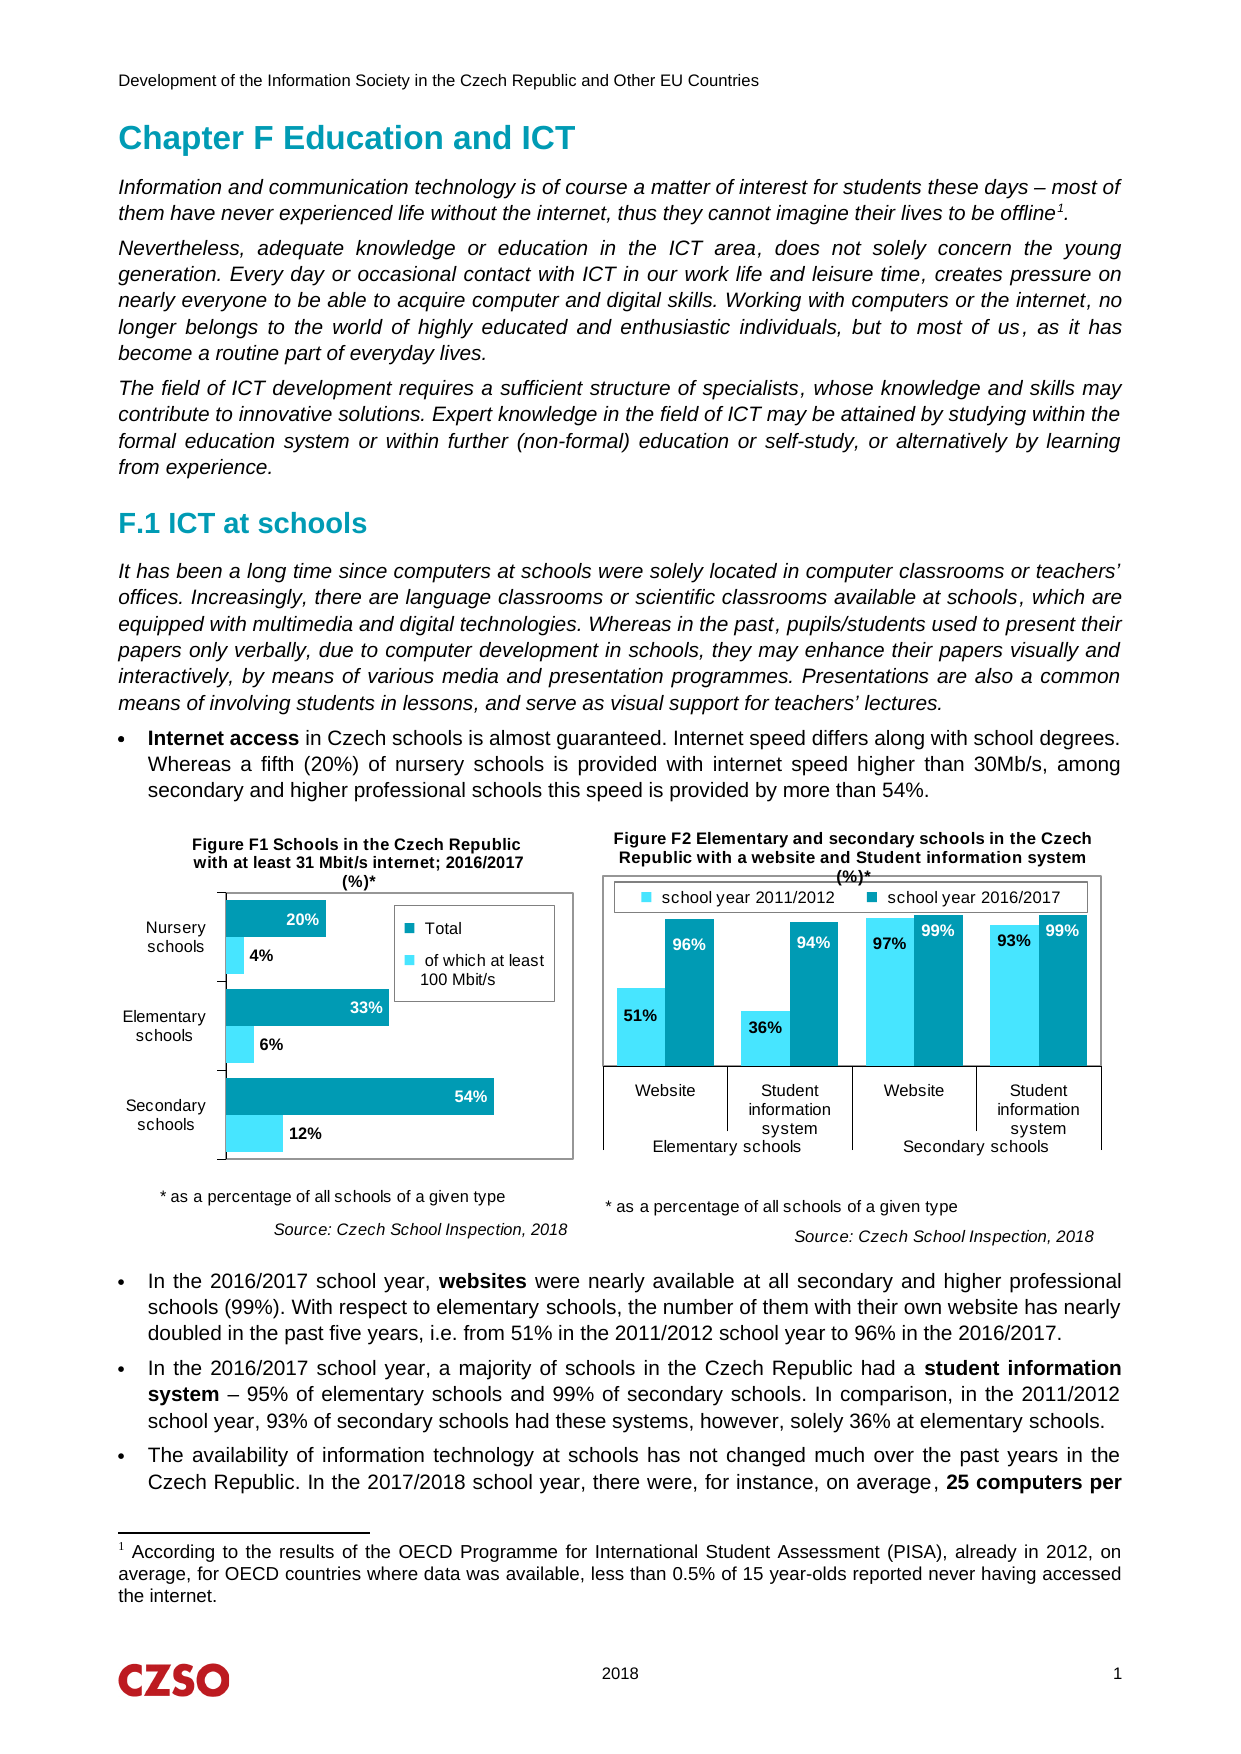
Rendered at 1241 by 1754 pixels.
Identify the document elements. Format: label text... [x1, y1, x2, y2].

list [118, 1443, 1122, 1493]
subtitle F.1 ICT at schools [118, 506, 1122, 540]
subtitle Chapter F Education and ICT [118, 118, 1122, 157]
text Information and communication technology is of course a matter of interest for students these days – most of them have never experienced life without the internet, thus they cannot imagine their lives to be offline. [118, 174, 1122, 225]
text The field of ICT development requires a sufficient structure of specialists, whose knowledge and skills may contribute to innovative solutions. Expert knowledge in the field of ICT may be attained by studying within the formal education system or within further (non-formal) education or self-study, or alternatively by learning from experience. [118, 376, 1122, 479]
list In the 2016/2017 school year, a majority of schools in the Czech Republic had a student information system – 95% of elementary schools and 99% of secondary schools. In comparison, in the 2011/2012 school year, 93% of secondary schools had these systems, however, solely 36% at elementary schools. [118, 1356, 1122, 1432]
text It has been a long time since computers at schools were solely located in computer classrooms or teachers’ offices. Increasingly, there are language classrooms or scientific classrooms available at schools, which are equipped with multimedia and digital technologies. Whereas in the past, pupils/students used to present their papers only verbally, due to computer development in schools, they may enhance their papers visually and interactively, by means of various media and presentation programmes. Presentations are also a common means of involving students in lessons, and serve as visual support for teachers’ lectures. [118, 559, 1122, 714]
list Internet access in Czech schools is almost guaranteed. Internet speed differs along with school degrees. Whereas a fifth (20%) of nursery schools is provided with internet speed higher than 30Mb/s, among secondary and higher professional schools this speed is provided by more than 54%. [118, 725, 1122, 802]
text Nevertheless, adequate knowledge or education in the ICT area, does not solely concern the young generation. Every day or occasional contact with ICT in our work life and leisure time, creates pressure on nearly everyone to be able to acquire computer and digital skills. Working with computers or the internet, no longer belongs to the world of highly educated and enthusiastic individuals, but to most of us, as it has become a routine part of everyday lives. [118, 236, 1122, 365]
picture [118, 1663, 230, 1697]
list In the 2016/2017 school year, websites were nearly available at all secondary and higher professional schools (99%). With respect to elementary schools, the number of them with their own website has nearly doubled in the past five years, i.e. from 51% in the 2011/2012 school year to 96% in the 2016/2017. [118, 1268, 1122, 1345]
